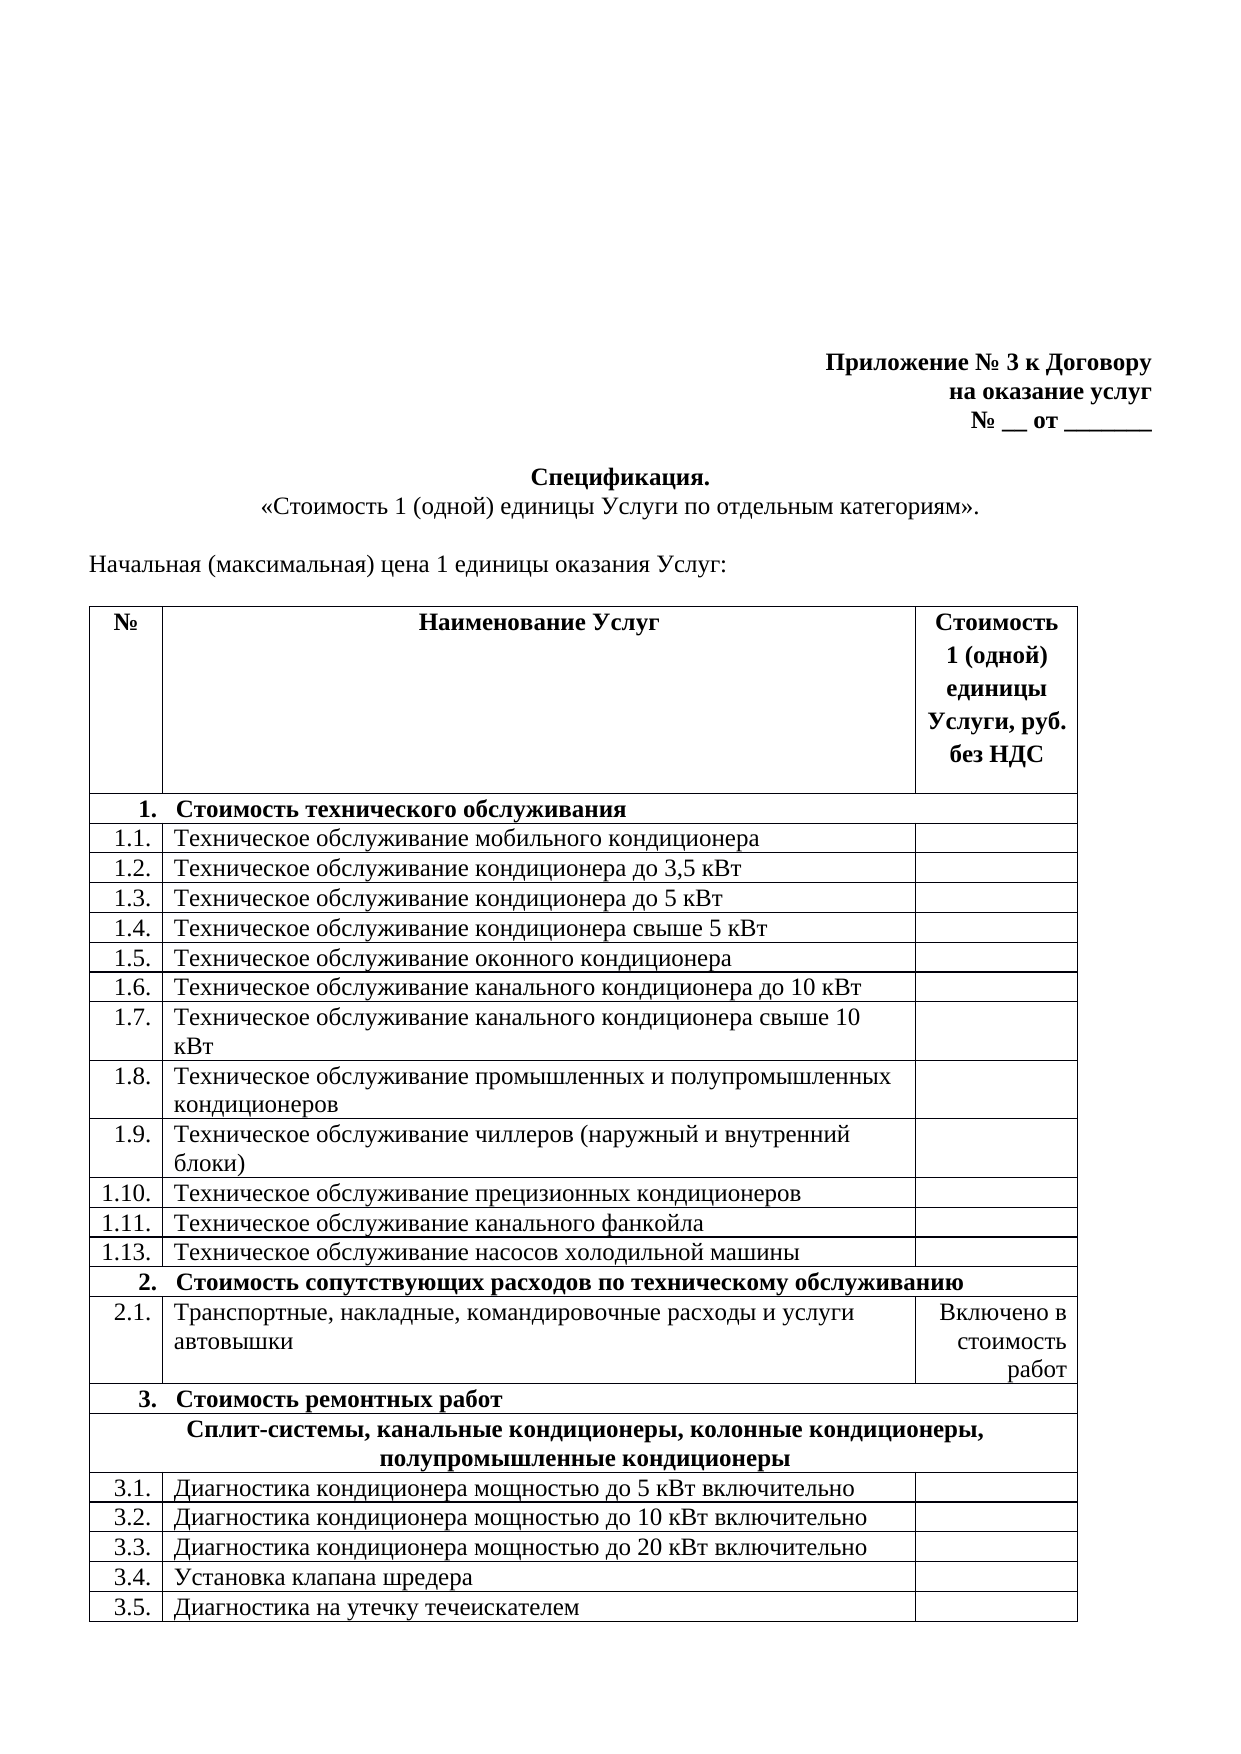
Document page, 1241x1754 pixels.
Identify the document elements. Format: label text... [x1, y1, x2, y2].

table_header № [90, 607, 162, 793]
table_cell Диагностика на утечку течеискателем [163, 1592, 915, 1621]
table_cell Стоимость сопутствующих расходов по техническому обслуживанию [90, 1267, 1077, 1296]
table_cell 1.9. [90, 1119, 162, 1177]
table_cell 1.7. [90, 1002, 162, 1060]
table_cell Включено в стоимость работ [916, 1297, 1077, 1383]
table_cell [916, 913, 1077, 942]
table_cell [916, 883, 1077, 912]
table_cell 1.1. [90, 824, 162, 852]
table_cell [916, 1562, 1077, 1591]
table_cell Техническое обслуживание промышленных и полупромышленных кондиционеров [163, 1061, 915, 1118]
table_cell [916, 973, 1077, 1001]
table_cell 3.3. [90, 1532, 162, 1561]
table_cell Сплит-системы, канальные кондиционеры, колонные кондиционеры, полупромышленные кондиционеры [90, 1414, 1077, 1472]
table_cell 1.5. [90, 943, 162, 971]
table_cell Техническое обслуживание оконного кондиционера [163, 943, 915, 971]
table_cell [916, 1178, 1077, 1207]
text «Стоимость 1 (одной) единицы Услуги по отдельным категориям». [89, 491, 1152, 520]
table_cell [916, 1592, 1077, 1621]
table_cell Техническое обслуживание канального фанкойла [163, 1208, 915, 1236]
table_cell [916, 1119, 1077, 1177]
table_cell Техническое обслуживание канального кондиционера свыше 10 кВт [163, 1002, 915, 1060]
table_cell [916, 1503, 1077, 1531]
table_cell 1.8. [90, 1061, 162, 1118]
table_cell Диагностика кондиционера мощностью до 20 кВт включительно [163, 1532, 915, 1561]
text № __ от _______ [89, 405, 1152, 434]
table_cell 1.4. [90, 913, 162, 942]
table_cell [916, 824, 1077, 852]
table_cell Диагностика кондиционера мощностью до 5 кВт включительно [163, 1473, 915, 1501]
table_cell Техническое обслуживание кондиционера до 3,5 кВт [163, 853, 915, 882]
table_cell Техническое обслуживание насосов холодильной машины [163, 1238, 915, 1266]
table_cell [916, 1061, 1077, 1118]
table_cell 1.10. [90, 1178, 162, 1207]
text Начальная (максимальная) цена 1 единицы оказания Услуг: [89, 549, 1152, 577]
table_cell 3.4. [90, 1562, 162, 1591]
table_header Стоимость 1 (одной) единицы Услуги, руб. без НДС [916, 607, 1077, 793]
table_cell 1.6. [90, 973, 162, 1001]
table_cell [916, 1532, 1077, 1561]
table_cell Стоимость технического обслуживания [90, 794, 1077, 822]
table_cell Техническое обслуживание мобильного кондиционера [163, 824, 915, 852]
table_cell [916, 1238, 1077, 1266]
table_cell Техническое обслуживание кондиционера свыше 5 кВт [163, 913, 915, 942]
table_cell [916, 1473, 1077, 1501]
table_cell Техническое обслуживание кондиционера до 5 кВт [163, 883, 915, 912]
table_cell 1.2. [90, 853, 162, 882]
table_cell [916, 1002, 1077, 1060]
table_cell Транспортные, накладные, командировочные расходы и услуги автовышки [163, 1297, 915, 1383]
table_header Наименование Услуг [163, 607, 915, 793]
table_cell Техническое обслуживание чиллеров (наружный и внутренний блоки) [163, 1119, 915, 1177]
text на оказание услуг [89, 376, 1152, 405]
table_cell 1.13. [90, 1238, 162, 1266]
table_cell Техническое обслуживание канального кондиционера до 10 кВт [163, 973, 915, 1001]
table_cell 1.11. [90, 1208, 162, 1236]
text Спецификация. [89, 462, 1152, 491]
table_cell 3.2. [90, 1503, 162, 1531]
table_cell Диагностика кондиционера мощностью до 10 кВт включительно [163, 1503, 915, 1531]
table_cell 3.5. [90, 1592, 162, 1621]
table_cell [916, 853, 1077, 882]
text Приложение № 3 к Договору [89, 347, 1152, 376]
table_cell 2.1. [90, 1297, 162, 1383]
table_cell Техническое обслуживание прецизионных кондиционеров [163, 1178, 915, 1207]
table_cell 3.1. [90, 1473, 162, 1501]
table_cell [916, 1208, 1077, 1236]
table_cell [916, 943, 1077, 971]
table_cell Стоимость ремонтных работ [90, 1384, 1077, 1413]
table_cell Установка клапана шредера [163, 1562, 915, 1591]
table_cell 1.3. [90, 883, 162, 912]
